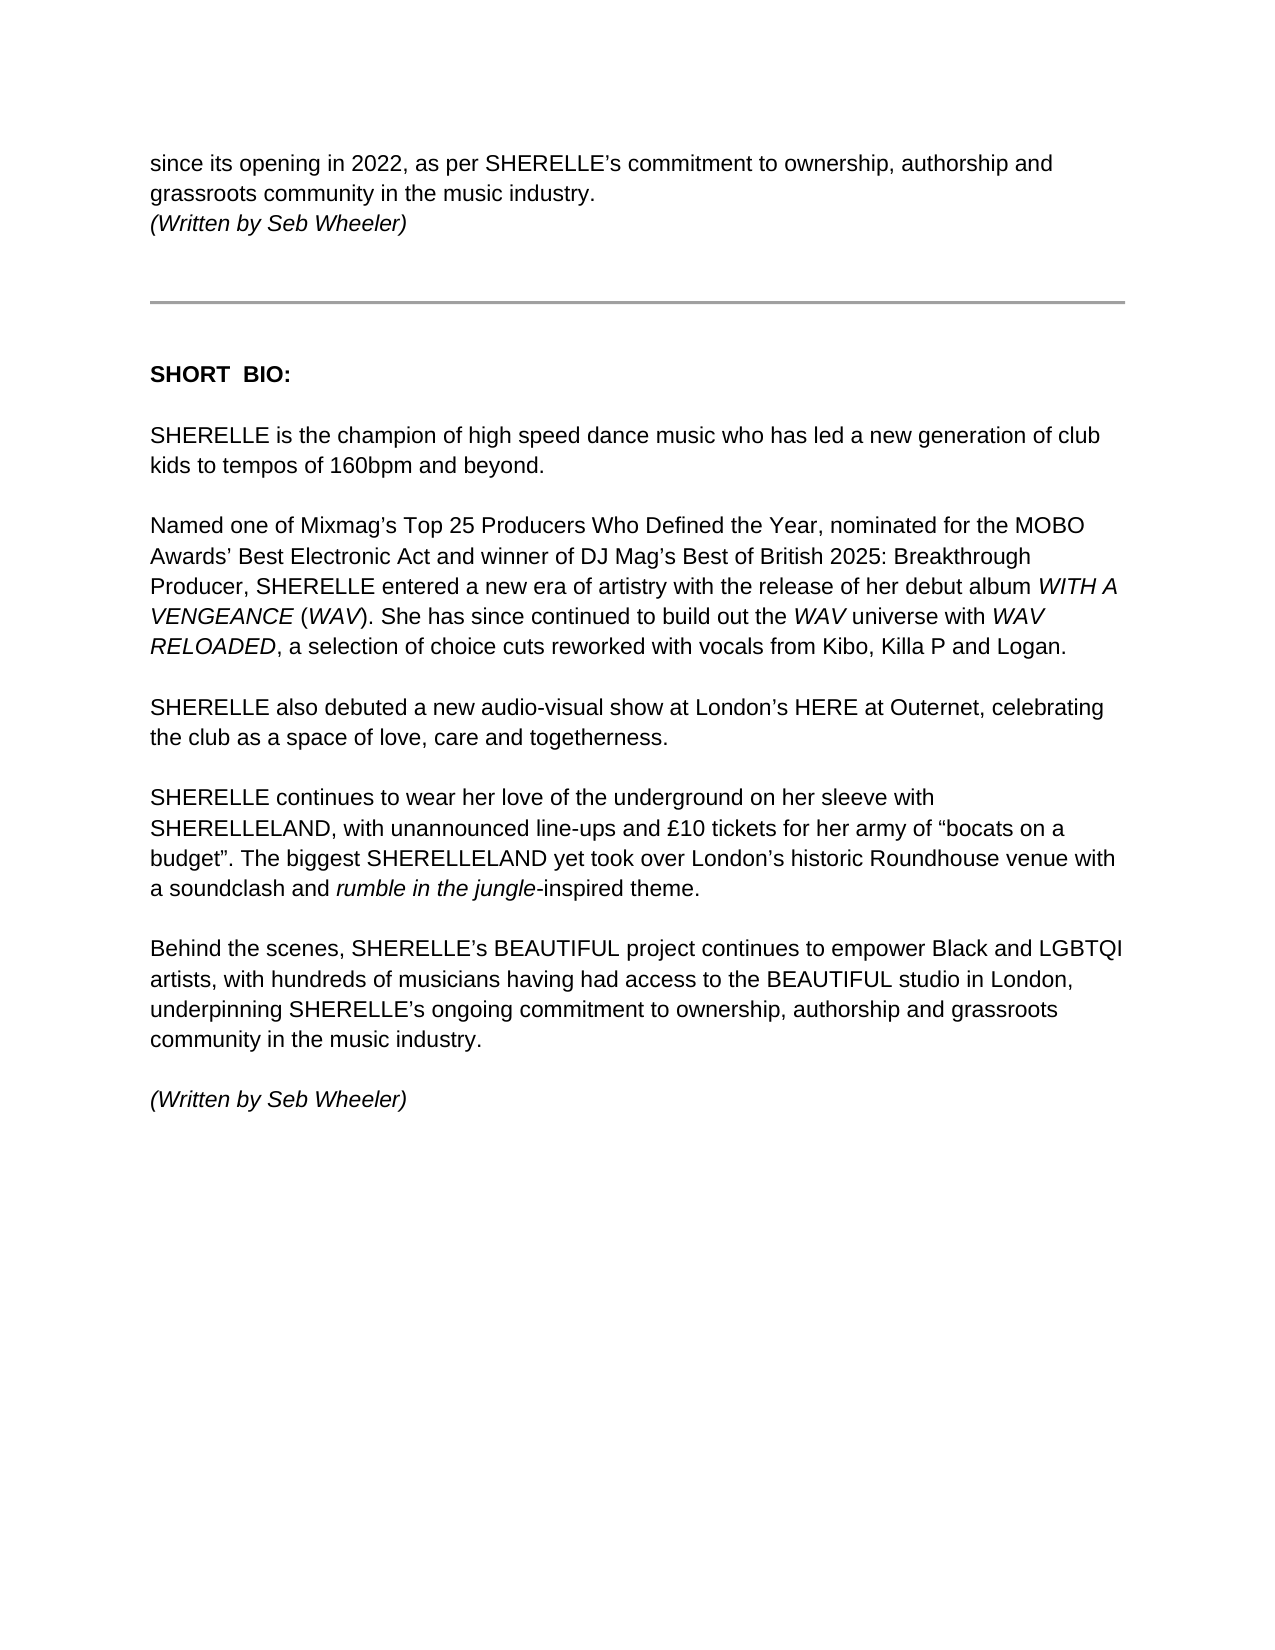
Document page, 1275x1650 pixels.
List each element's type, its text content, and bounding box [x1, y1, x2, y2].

text SHERELLE also debuted a new audio-visual show at London’s HERE at Outernet, celebrating the club as a space of love, care and togetherness. [150, 694, 1125, 750]
text Named one of Mixmag’s Top 25 Producers Who Defined the Year, nominated for the MOBO Awards’ Best Electronic Act and winner of DJ Mag’s Best of British 2025: Breakthrough Producer, SHERELLE entered a new era of artistry with the release of her debut album WITH A VENGEANCE (WAV). She has since continued to build out the WAV universe with WAV RELOADED, a selection of choice cuts reworked with vocals from Kibo, Killa P and Logan. [150, 512, 1125, 660]
text SHORT BIO: [150, 361, 1125, 388]
text SHERELLE continues to wear her love of the underground on her sleeve with SHERELLELAND, with unannounced line-ups and £10 tickets for her army of “bocats on a budget”. The biggest SHERELLELAND yet took over London’s historic Roundhouse venue with a soundclash and rumble in the jungle-inspired theme. [150, 784, 1125, 901]
text (Written by Seb Wheeler) [150, 210, 1125, 237]
text Behind the scenes, SHERELLE’s BEAUTIFUL project continues to empower Black and LGBTQI artists, with hundreds of musicians having had access to the BEAUTIFUL studio in London, underpinning SHERELLE’s ongoing commitment to ownership, authorship and grassroots community in the music industry. [150, 935, 1125, 1052]
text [150, 150, 1125, 207]
text SHERELLE is the champion of high speed dance music who has led a new generation of club kids to tempos of 160bpm and beyond. [150, 422, 1125, 478]
text (Written by Seb Wheeler) [150, 1086, 1125, 1113]
